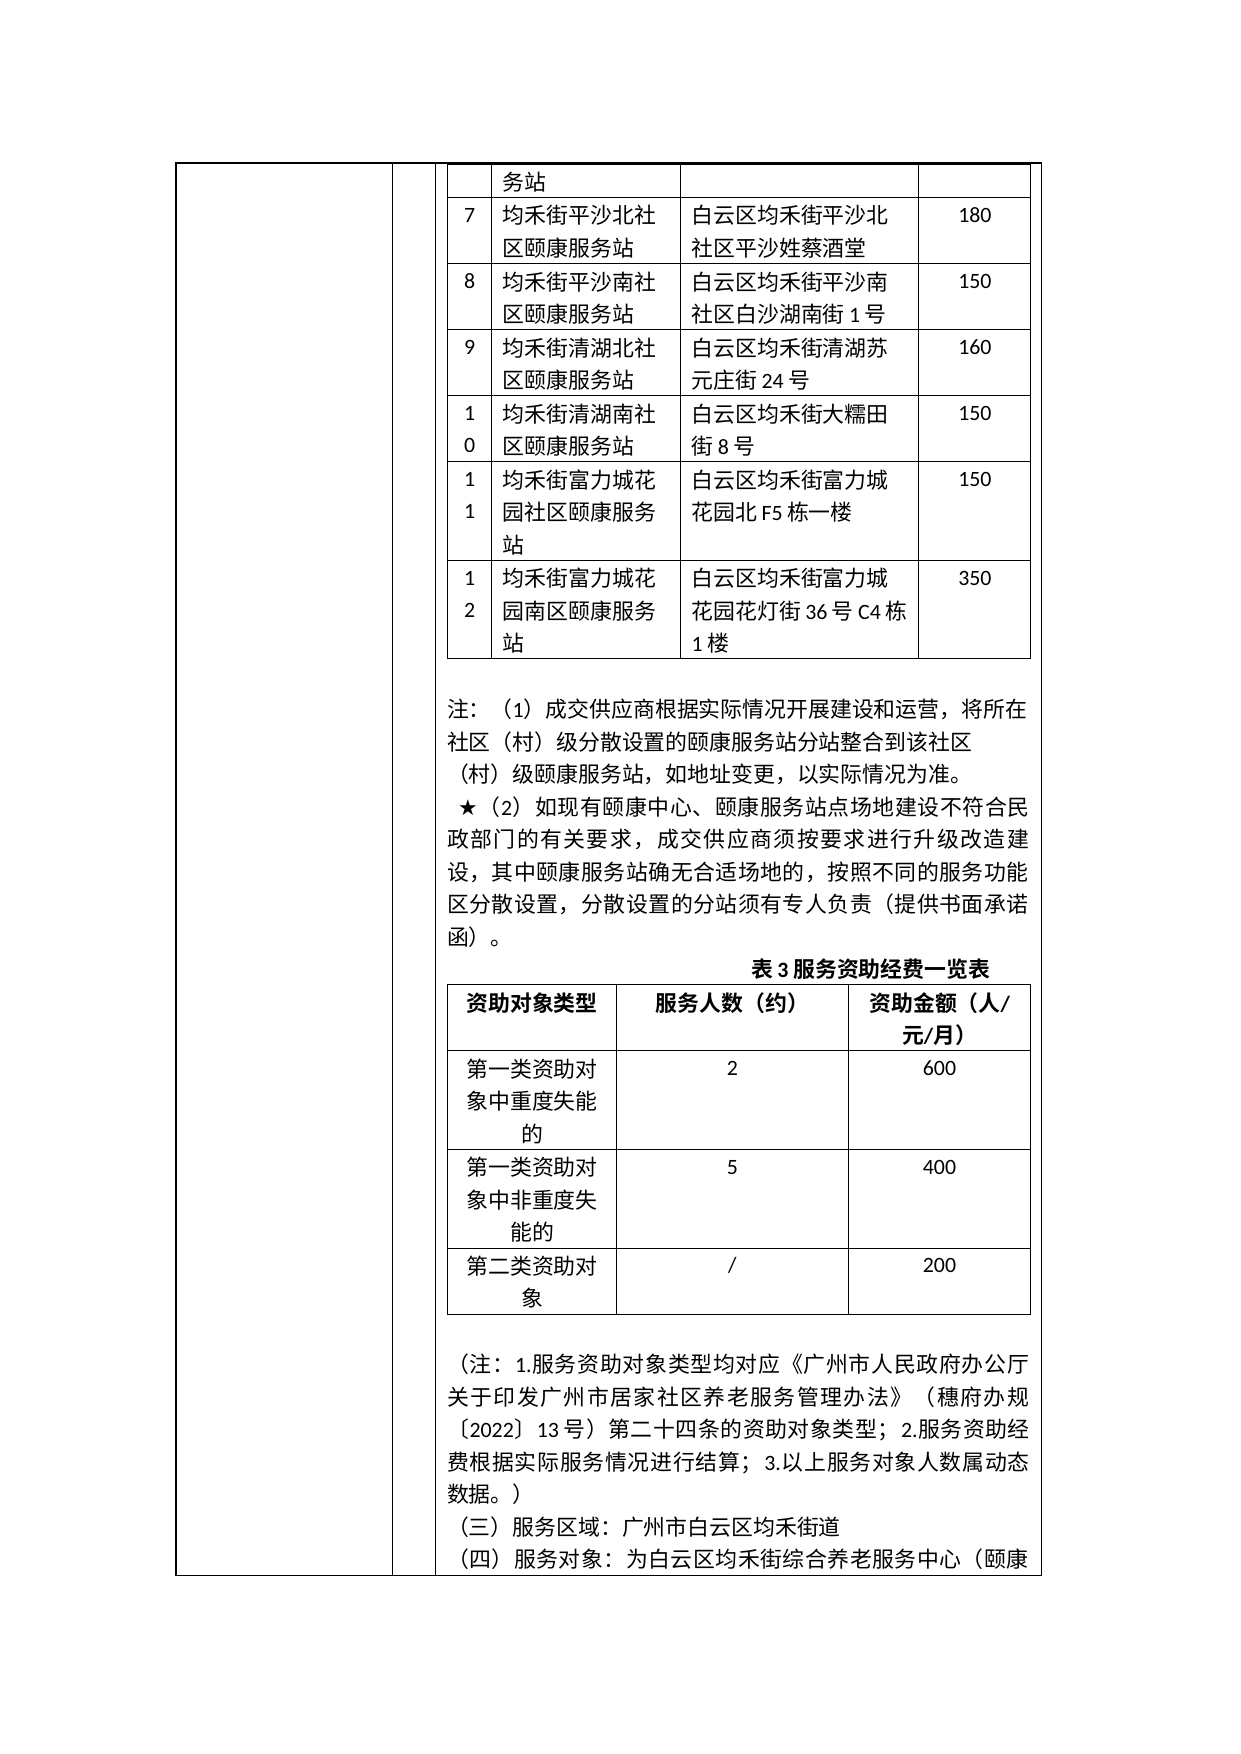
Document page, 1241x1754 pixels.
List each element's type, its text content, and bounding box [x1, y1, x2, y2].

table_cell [436, 164, 1041, 1574]
table_cell [177, 164, 392, 1574]
table_cell 1 [393, 164, 435, 1574]
